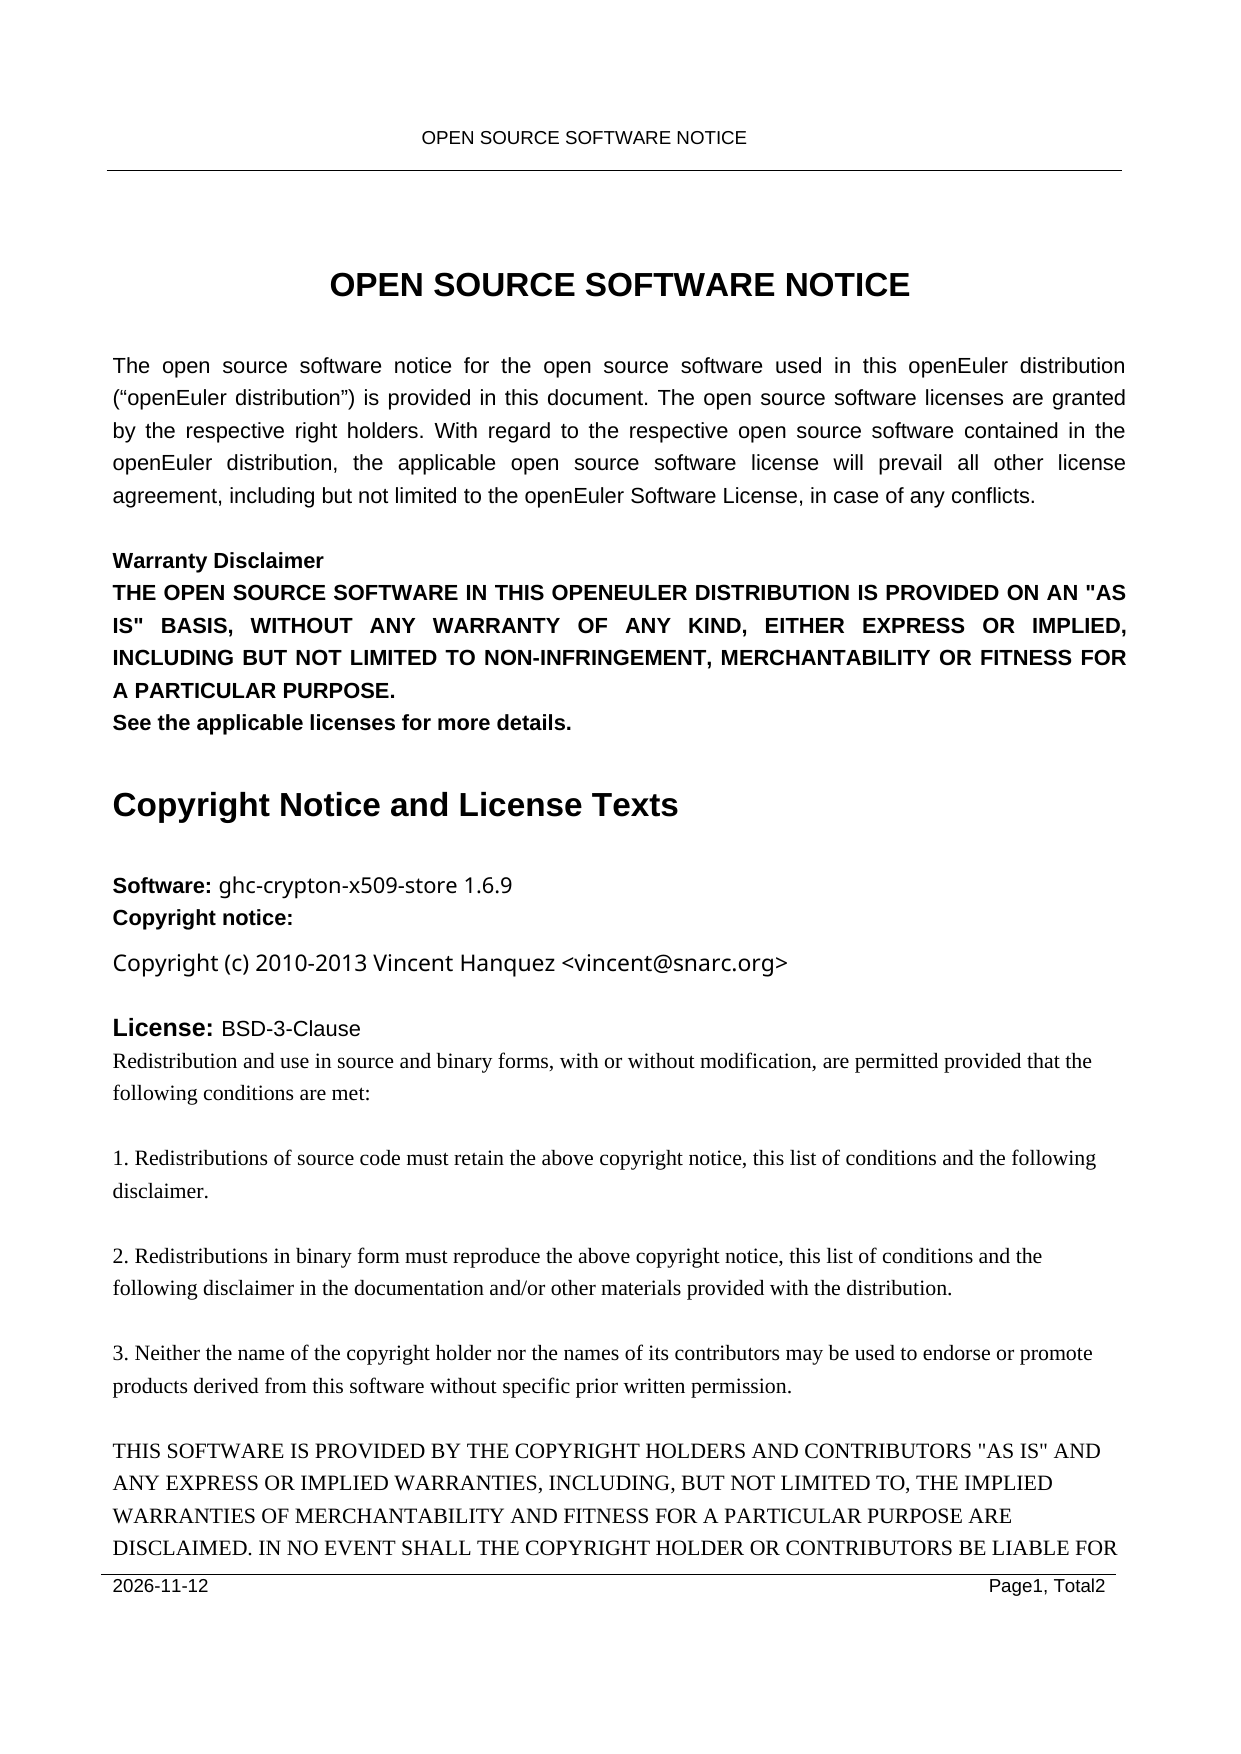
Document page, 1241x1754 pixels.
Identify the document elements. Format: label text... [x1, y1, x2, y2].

text Copyright notice: [112, 901, 1128, 934]
text Copyright (c) 2010-2013 Vincent Hanquez <vincent@snarc.org> [112, 947, 1128, 1012]
title Software: ghc-crypton-x509-store 1.6.9 [112, 869, 1128, 901]
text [112, 1044, 1128, 1564]
text Warranty Disclaimer [112, 544, 1128, 576]
text Copyright Notice and License Texts [112, 771, 1128, 836]
text OPEN SOURCE SOFTWARE NOTICE [112, 251, 1128, 316]
text THE OPEN SOURCE SOFTWARE IN THIS OPENEULER DISTRIBUTION IS PROVIDED ON AN "AS IS" BASIS, WITHOUT ANY WARRANTY OF ANY KIND, EITHER EXPRESS OR IMPLIED, INCLUDING BUT NOT LIMITED TO NON-INFRINGEMENT, MERCHANTABILITY OR FITNESS FOR A PARTICULAR PURPOSE. See the applicable licenses for more details. [112, 576, 1128, 739]
text License: BSD-3-Clause [112, 1012, 1128, 1044]
text The open source software notice for the open source software used in this openEuler distribution (“openEuler distribution”) is provided in this document. The open source software licenses are granted by the respective right holders. With regard to the respective open source software contained in the openEuler distribution, the applicable open source software license will prevail all other license agreement, including but not limited to the openEuler Software License, in case of any conflicts. [112, 349, 1128, 511]
